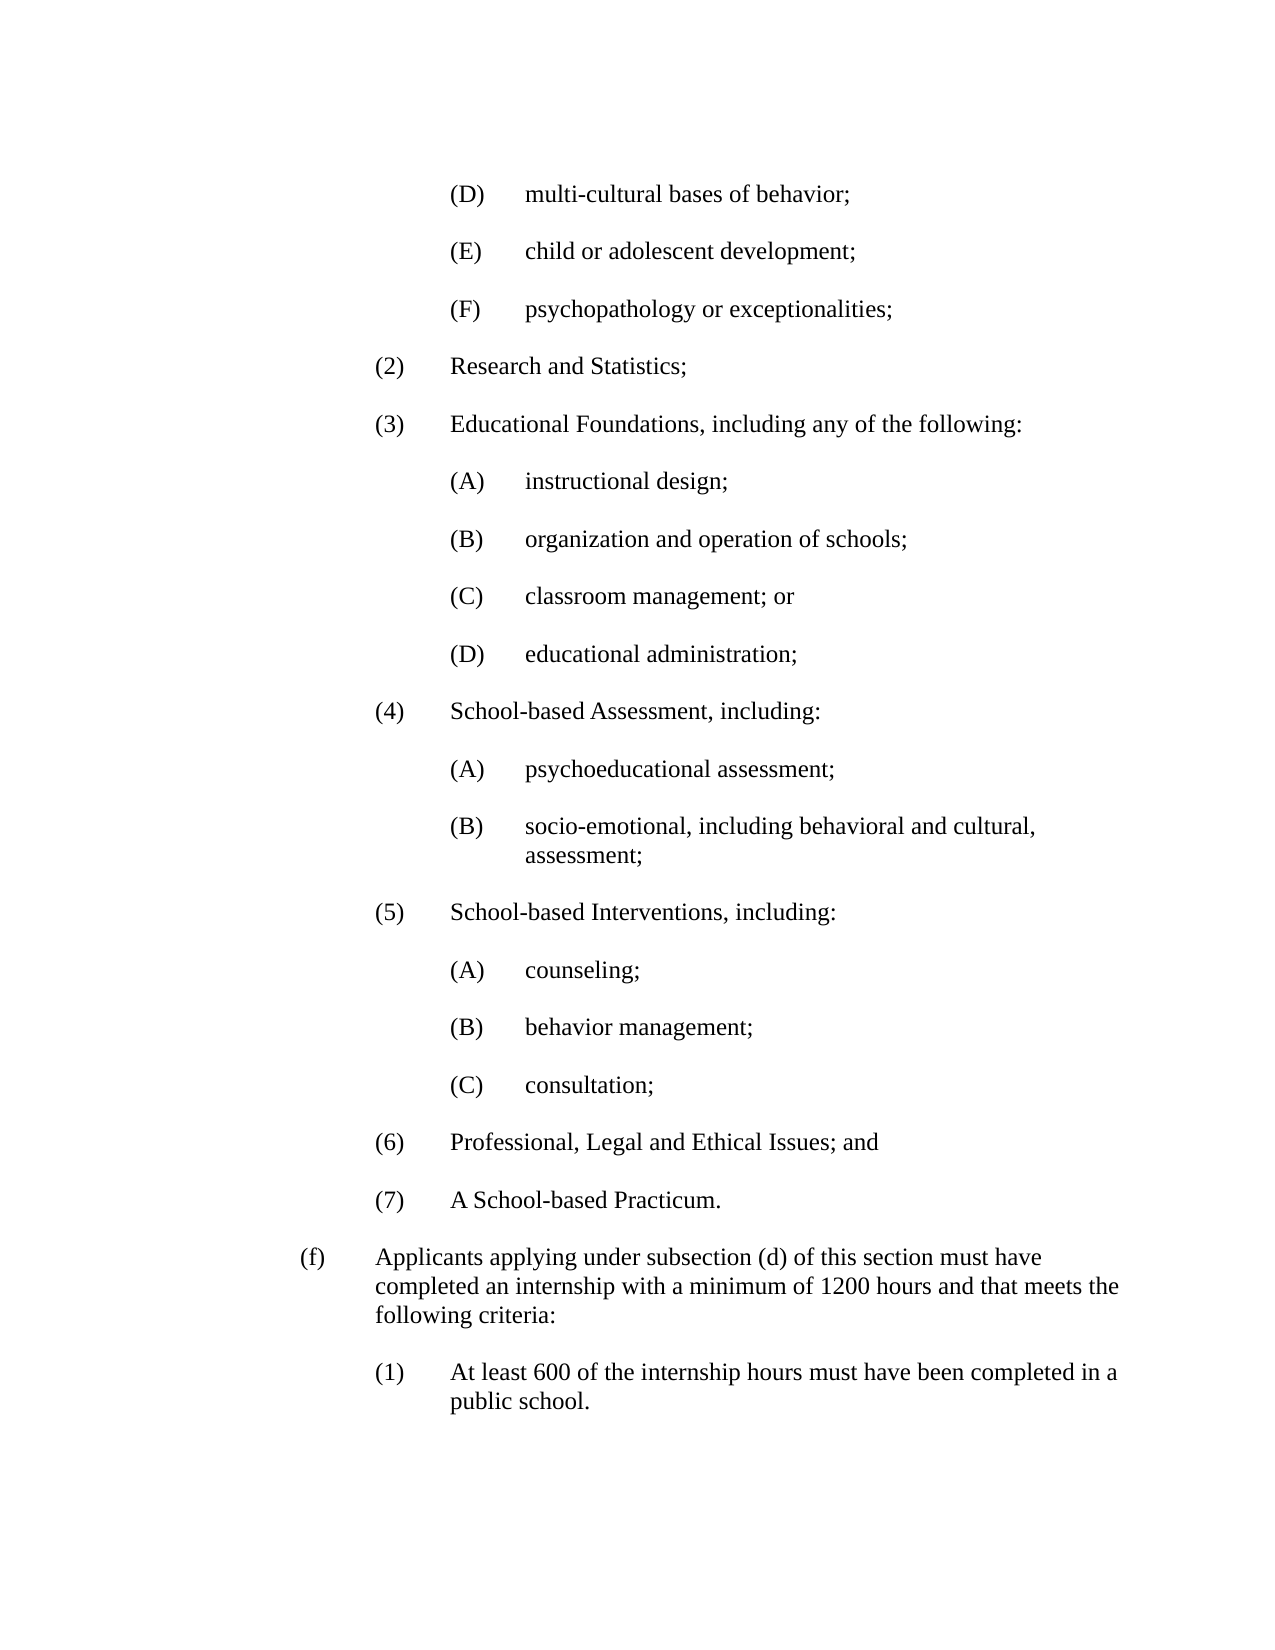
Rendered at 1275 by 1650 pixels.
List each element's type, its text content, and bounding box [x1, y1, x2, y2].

text (3) Educational Foundations, including any of the following: [300, 409, 1125, 437]
text (C) consultation; [375, 1070, 1125, 1099]
text (D) educational administration; [375, 639, 1125, 667]
text (1) At least 600 of the internship hours must have been completed in a public school. [375, 1357, 1125, 1415]
text (B) organization and operation of schools; [375, 524, 1125, 552]
text (A) psychoeducational assessment; [375, 754, 1125, 782]
text (4) School-based Assessment, including: [300, 696, 1125, 725]
text (C) classroom management; or [375, 581, 1125, 610]
text (E) child or adolescent development; [375, 236, 1125, 265]
text (5) School-based Interventions, including: [300, 897, 1125, 926]
text (7) A School-based Practicum. [300, 1185, 1125, 1214]
text (A) counseling; [375, 955, 1125, 984]
text (D) multi-cultural bases of behavior; [375, 179, 1125, 207]
text (F) psychopathology or exceptionalities; [375, 294, 1125, 322]
text (6) Professional, Legal and Ethical Issues; and [300, 1127, 1125, 1156]
text (B) behavior management; [375, 1012, 1125, 1041]
text (f) Applicants applying under subsection (d) of this section must have completed an internship with a minimum of 1200 hours and that meets the following criteria: [300, 1242, 1125, 1329]
text (A) instructional design; [375, 466, 1125, 495]
text (2) Research and Statistics; [300, 351, 1125, 380]
text (B) socio-emotional, including behavioral and cultural, assessment; [450, 811, 1125, 869]
